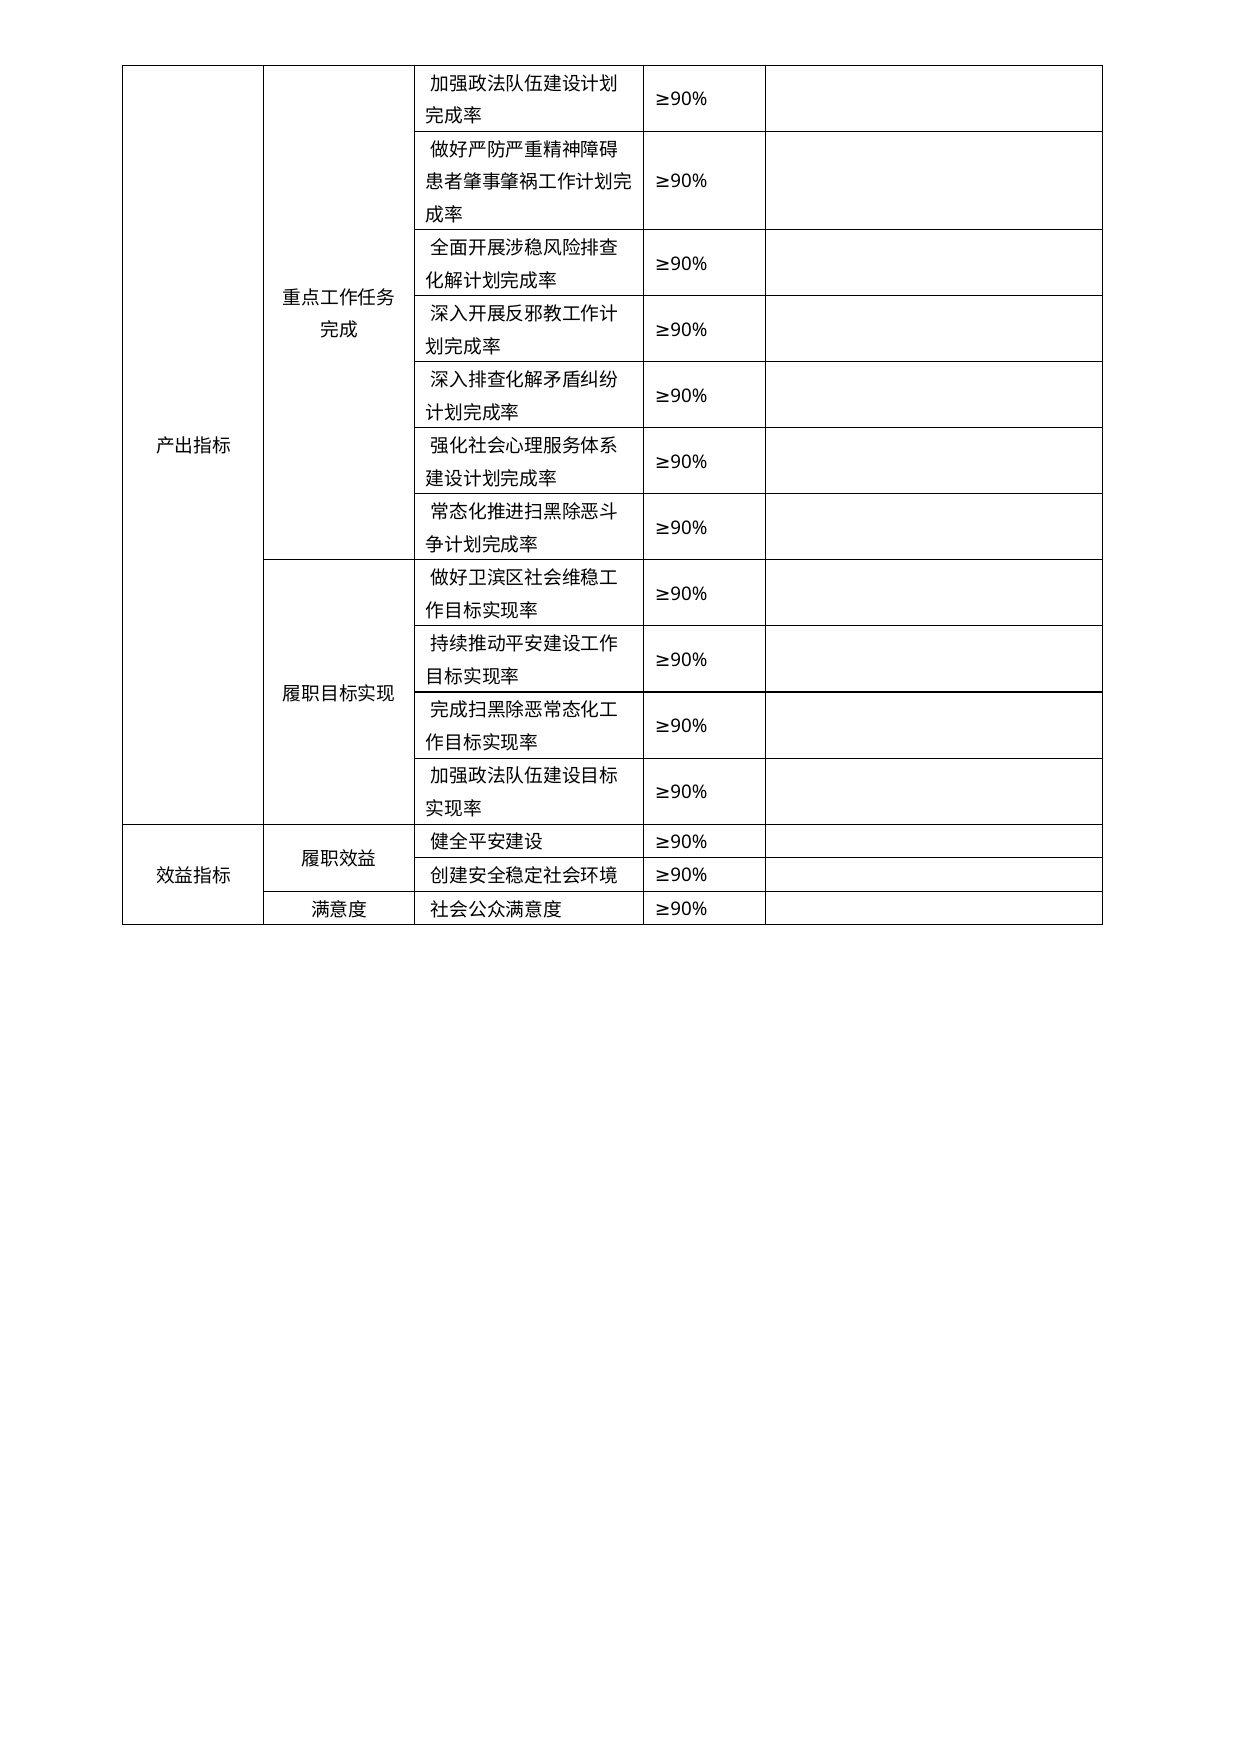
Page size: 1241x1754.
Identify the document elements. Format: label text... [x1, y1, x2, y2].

table_cell 满意度 [264, 892, 414, 924]
table_cell [766, 693, 1102, 757]
table_cell ≥90% [644, 494, 765, 559]
table_cell ≥90% [644, 825, 765, 857]
table_cell ≥90% [644, 626, 765, 691]
table_cell ≥90% [644, 132, 765, 229]
table_cell 产出指标 [123, 66, 263, 823]
table_cell 加强政法队伍建设目标实现率 [415, 759, 643, 823]
table_cell [766, 132, 1102, 229]
table_cell 加强政法队伍建设计划完成率 [415, 66, 643, 131]
table_cell 重点工作任务完成 [264, 66, 414, 559]
table_cell ≥90% [644, 230, 765, 295]
table_cell ≥90% [644, 66, 765, 131]
table_cell 效益指标 [123, 825, 263, 924]
table_cell [766, 362, 1102, 427]
table_cell ≥90% [644, 560, 765, 625]
table_cell ≥90% [644, 362, 765, 427]
table_cell 履职目标实现 [264, 560, 414, 823]
table_cell 深入排查化解矛盾纠纷计划完成率 [415, 362, 643, 427]
table_cell 创建安全稳定社会环境 [415, 858, 643, 891]
table_cell 深入开展反邪教工作计划完成率 [415, 296, 643, 361]
table_cell ≥90% [644, 892, 765, 924]
table_cell [766, 626, 1102, 691]
table_cell 健全平安建设 [415, 825, 643, 857]
table_cell 社会公众满意度 [415, 892, 643, 924]
table_cell ≥90% [644, 858, 765, 891]
table_cell ≥90% [644, 759, 765, 823]
table_cell [766, 560, 1102, 625]
table_cell [766, 230, 1102, 295]
table_cell [766, 66, 1102, 131]
table_cell ≥90% [644, 428, 765, 493]
table_cell 做好严防严重精神障碍患者肇事肇祸工作计划完成率 [415, 132, 643, 229]
table_cell [766, 892, 1102, 924]
table_cell [766, 494, 1102, 559]
table_cell [766, 825, 1102, 857]
table_cell 做好卫滨区社会维稳工作目标实现率 [415, 560, 643, 625]
table_cell [766, 858, 1102, 891]
table_cell 强化社会心理服务体系建设计划完成率 [415, 428, 643, 493]
table_cell 履职效益 [264, 825, 414, 891]
table_cell 持续推动平安建设工作目标实现率 [415, 626, 643, 691]
table_cell 全面开展涉稳风险排查化解计划完成率 [415, 230, 643, 295]
table_cell ≥90% [644, 296, 765, 361]
table_cell [766, 296, 1102, 361]
table_cell ≥90% [644, 693, 765, 757]
table_cell [766, 759, 1102, 823]
table_cell [766, 428, 1102, 493]
table_cell 完成扫黑除恶常态化工作目标实现率 [415, 693, 643, 757]
table_cell 常态化推进扫黑除恶斗争计划完成率 [415, 494, 643, 559]
